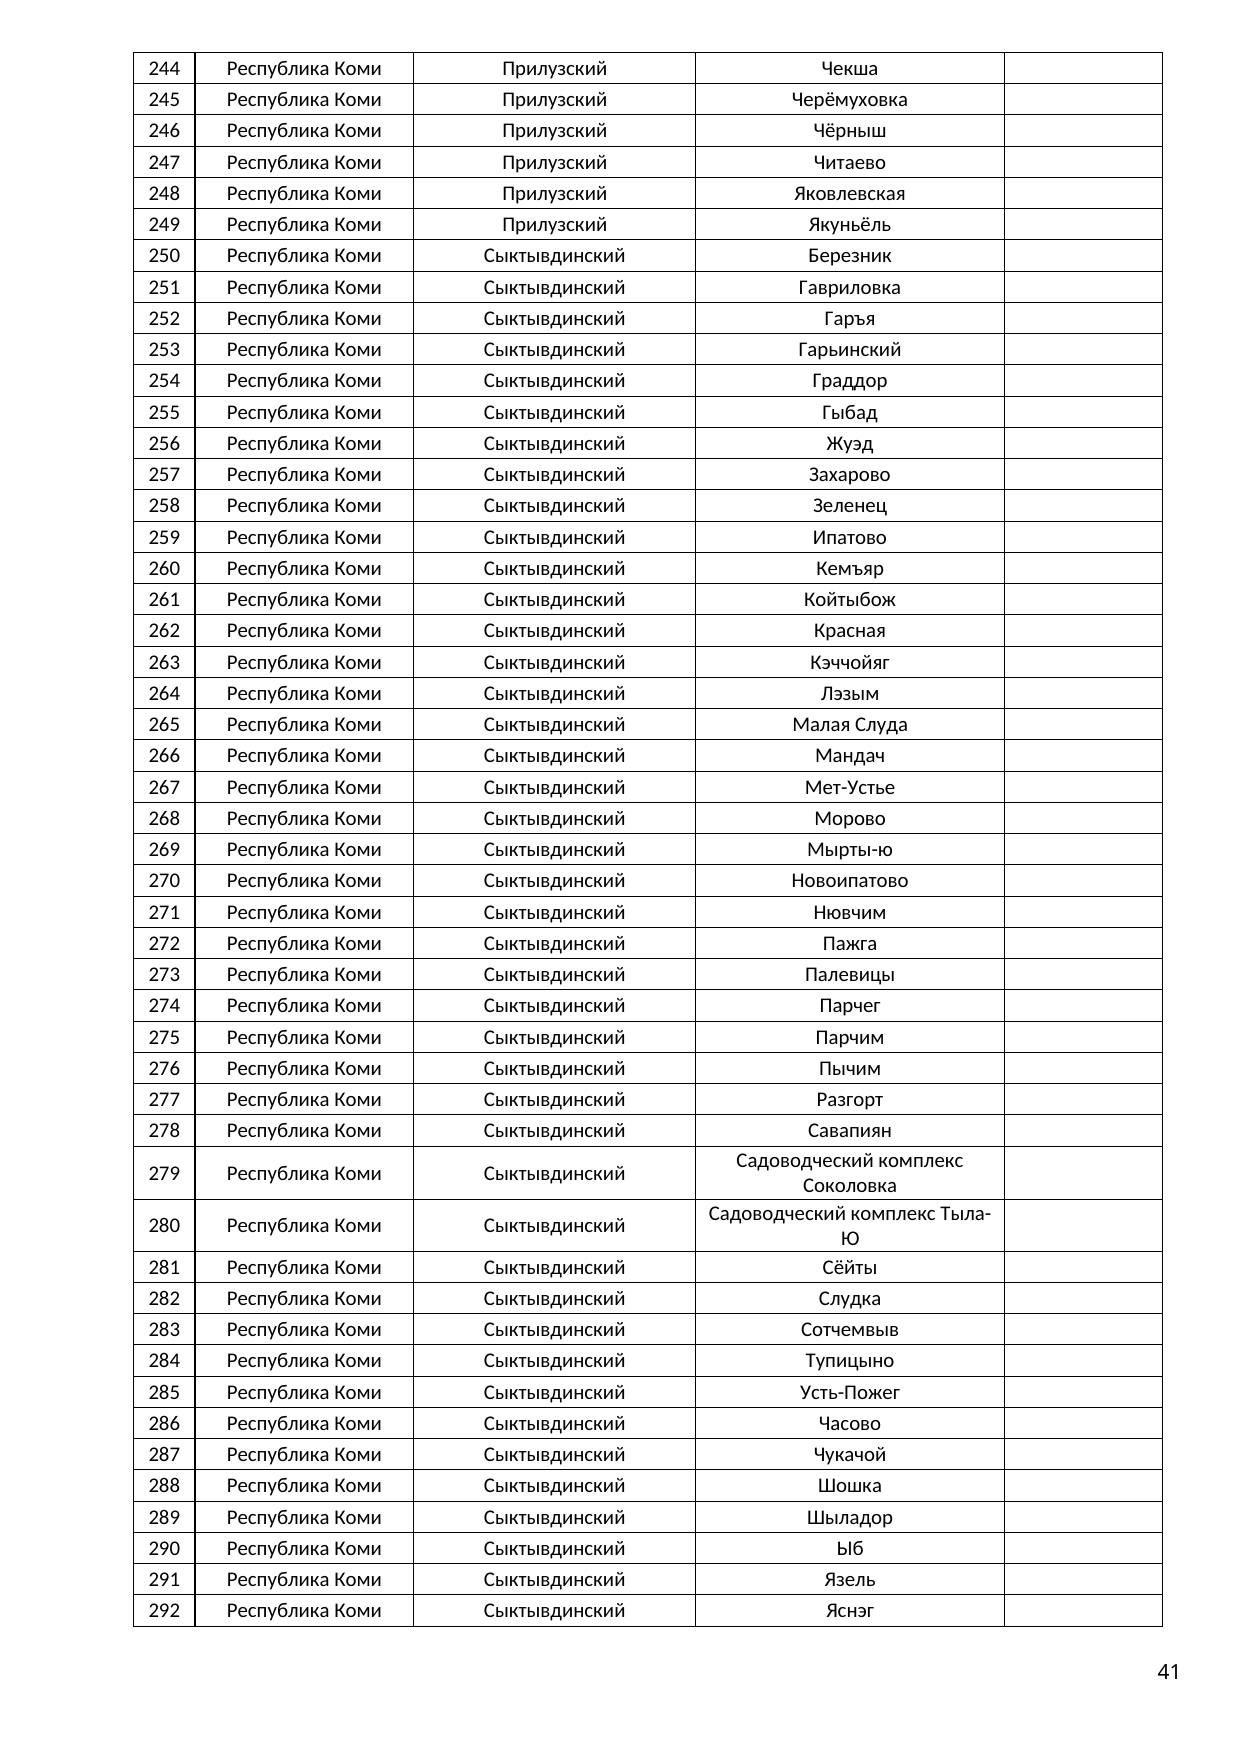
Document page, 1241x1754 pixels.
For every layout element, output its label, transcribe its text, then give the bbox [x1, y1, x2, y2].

table_cell 267 [134, 772, 194, 802]
table_cell Зеленец [696, 490, 1004, 521]
table_cell [1005, 1283, 1162, 1313]
table_cell [1005, 709, 1162, 739]
table_cell Разгорт [696, 1084, 1004, 1114]
table_cell Сыктывдинский [414, 959, 695, 989]
table_cell 268 [134, 803, 194, 833]
table_cell 286 [134, 1408, 194, 1438]
table_cell Садоводческий комплекс Тыла-Ю [696, 1200, 1004, 1251]
table_cell 264 [134, 678, 194, 708]
table_cell Республика Коми [196, 709, 413, 739]
table_cell Республика Коми [196, 647, 413, 677]
table_cell 266 [134, 740, 194, 771]
table_cell [1005, 584, 1162, 614]
table_cell Сыктывдинский [414, 490, 695, 521]
table_cell Сыктывдинский [414, 553, 695, 583]
table_cell Пычим [696, 1053, 1004, 1083]
table_cell 263 [134, 647, 194, 677]
table_cell 254 [134, 365, 194, 396]
table_cell [1005, 334, 1162, 364]
table_cell Сыктывдинский [414, 803, 695, 833]
table_cell [1005, 1115, 1162, 1146]
table_cell Республика Коми [196, 1084, 413, 1114]
table_cell Гавриловка [696, 272, 1004, 302]
table_cell Яснэг [696, 1595, 1004, 1626]
table_cell 244 [134, 53, 194, 83]
table_cell [1005, 522, 1162, 552]
table_cell Мандач [696, 740, 1004, 771]
table_cell [1005, 84, 1162, 114]
table_cell [1005, 772, 1162, 802]
table_cell Сыктывдинский [414, 897, 695, 927]
table_cell Сыктывдинский [414, 1053, 695, 1083]
table_cell Сыктывдинский [414, 334, 695, 364]
table_cell Сыктывдинский [414, 1283, 695, 1313]
table_cell 265 [134, 709, 194, 739]
table_cell Часово [696, 1408, 1004, 1438]
table_cell Республика Коми [196, 303, 413, 333]
table_cell 274 [134, 990, 194, 1021]
table_cell 262 [134, 615, 194, 646]
table_cell Березник [696, 240, 1004, 271]
table_cell [1005, 990, 1162, 1021]
table_cell Республика Коми [196, 459, 413, 489]
table_cell Сыктывдинский [414, 772, 695, 802]
table_cell Сыктывдинский [414, 990, 695, 1021]
table_cell [1005, 959, 1162, 989]
table_cell [1005, 897, 1162, 927]
table_cell Чукачой [696, 1439, 1004, 1469]
table_cell Красная [696, 615, 1004, 646]
table_cell Малая Слуда [696, 709, 1004, 739]
table_cell 281 [134, 1252, 194, 1282]
table_cell Усть-Пожег [696, 1377, 1004, 1407]
table_cell 248 [134, 178, 194, 208]
table_cell Читаево [696, 147, 1004, 177]
table_cell Республика Коми [196, 928, 413, 958]
table_cell Сыктывдинский [414, 678, 695, 708]
table_cell Республика Коми [196, 990, 413, 1021]
table_cell [1005, 1147, 1162, 1199]
table_cell Сыктывдинский [414, 1115, 695, 1146]
table_cell Прилузский [414, 147, 695, 177]
table_cell [1005, 272, 1162, 302]
table_cell [1005, 553, 1162, 583]
table_cell Сыктывдинский [414, 397, 695, 427]
table_cell [1005, 1345, 1162, 1376]
table_cell [1005, 1470, 1162, 1501]
table_cell 291 [134, 1564, 194, 1594]
table_cell Сыктывдинский [414, 584, 695, 614]
table_cell [1005, 928, 1162, 958]
table_cell Республика Коми [196, 678, 413, 708]
table_cell [1005, 865, 1162, 896]
table_cell 247 [134, 147, 194, 177]
table_cell 255 [134, 397, 194, 427]
table_cell Сыктывдинский [414, 1564, 695, 1594]
table_cell Республика Коми [196, 147, 413, 177]
table_cell 260 [134, 553, 194, 583]
table_cell Прилузский [414, 178, 695, 208]
table_cell 250 [134, 240, 194, 271]
table_cell Якуньёль [696, 209, 1004, 239]
table_cell [1005, 1564, 1162, 1594]
table_cell 277 [134, 1084, 194, 1114]
table_cell Республика Коми [196, 209, 413, 239]
table_cell 292 [134, 1595, 194, 1626]
table_cell 284 [134, 1345, 194, 1376]
table_cell Палевицы [696, 959, 1004, 989]
table_cell Республика Коми [196, 490, 413, 521]
table_cell Сыктывдинский [414, 1408, 695, 1438]
table_cell [1005, 834, 1162, 864]
table_cell Сыктывдинский [414, 1502, 695, 1532]
table_cell Республика Коми [196, 84, 413, 114]
table_cell Черёмуховка [696, 84, 1004, 114]
table_cell 288 [134, 1470, 194, 1501]
table_cell Республика Коми [196, 1053, 413, 1083]
table_cell Республика Коми [196, 1502, 413, 1532]
table_cell Шыладор [696, 1502, 1004, 1532]
table_cell Мет-Устье [696, 772, 1004, 802]
table_cell Ипатово [696, 522, 1004, 552]
table_cell [1005, 647, 1162, 677]
table_cell [1005, 303, 1162, 333]
table_cell Республика Коми [196, 1252, 413, 1282]
table_cell Республика Коми [196, 1470, 413, 1501]
table_cell Республика Коми [196, 1345, 413, 1376]
table_cell [1005, 428, 1162, 458]
table_cell 289 [134, 1502, 194, 1532]
table_cell Гарьинский [696, 334, 1004, 364]
table_cell Республика Коми [196, 240, 413, 271]
table_cell Республика Коми [196, 334, 413, 364]
table_cell Республика Коми [196, 1439, 413, 1469]
table_cell Республика Коми [196, 397, 413, 427]
table_cell Пажга [696, 928, 1004, 958]
table_cell Чёрныш [696, 115, 1004, 146]
table_cell Республика Коми [196, 1022, 413, 1052]
table_cell Республика Коми [196, 272, 413, 302]
table_cell Койтыбож [696, 584, 1004, 614]
table_cell 290 [134, 1533, 194, 1563]
table_cell Прилузский [414, 53, 695, 83]
table_cell [1005, 1022, 1162, 1052]
table_cell Парчим [696, 1022, 1004, 1052]
table_cell Парчег [696, 990, 1004, 1021]
table_cell Республика Коми [196, 584, 413, 614]
table_cell 287 [134, 1439, 194, 1469]
table_cell Прилузский [414, 115, 695, 146]
table_cell Сыктывдинский [414, 272, 695, 302]
table_cell Сыктывдинский [414, 459, 695, 489]
table_cell Республика Коми [196, 1283, 413, 1313]
table_cell [1005, 459, 1162, 489]
table_cell 261 [134, 584, 194, 614]
table_cell Республика Коми [196, 772, 413, 802]
table_cell Мырты-ю [696, 834, 1004, 864]
table_cell 279 [134, 1147, 194, 1199]
table_cell 246 [134, 115, 194, 146]
table_cell [1005, 1533, 1162, 1563]
table_cell Республика Коми [196, 115, 413, 146]
table_cell [1005, 147, 1162, 177]
table_cell 253 [134, 334, 194, 364]
table_cell [1005, 397, 1162, 427]
table_cell 269 [134, 834, 194, 864]
table_cell Республика Коми [196, 553, 413, 583]
table_cell Республика Коми [196, 1564, 413, 1594]
table_cell Республика Коми [196, 1533, 413, 1563]
table_cell 249 [134, 209, 194, 239]
table_cell Слудка [696, 1283, 1004, 1313]
table_cell Сыктывдинский [414, 1439, 695, 1469]
table_cell Сыктывдинский [414, 1200, 695, 1251]
table_cell Прилузский [414, 84, 695, 114]
table_cell Сыктывдинский [414, 1345, 695, 1376]
table_cell Республика Коми [196, 1147, 413, 1199]
table_cell Садоводческий комплекс Соколовка [696, 1147, 1004, 1199]
table_cell Республика Коми [196, 834, 413, 864]
table_cell Сотчемвыв [696, 1314, 1004, 1344]
table_cell Граддор [696, 365, 1004, 396]
table_cell Республика Коми [196, 865, 413, 896]
table_cell [1005, 1200, 1162, 1251]
table_cell Республика Коми [196, 1408, 413, 1438]
table_cell [1005, 1439, 1162, 1469]
table_cell [1005, 209, 1162, 239]
table_cell [1005, 178, 1162, 208]
table_cell 270 [134, 865, 194, 896]
table_cell 271 [134, 897, 194, 927]
table_cell 276 [134, 1053, 194, 1083]
table_cell Сёйты [696, 1252, 1004, 1282]
table_cell Республика Коми [196, 1314, 413, 1344]
table_cell [1005, 1084, 1162, 1114]
table_cell [1005, 115, 1162, 146]
table_cell Сыктывдинский [414, 865, 695, 896]
table_cell Республика Коми [196, 803, 413, 833]
table_cell [1005, 1314, 1162, 1344]
table_cell Сыктывдинский [414, 928, 695, 958]
table_cell Республика Коми [196, 897, 413, 927]
table_cell [1005, 1053, 1162, 1083]
table_cell Сыктывдинский [414, 240, 695, 271]
table_cell Захарово [696, 459, 1004, 489]
table_cell Сыктывдинский [414, 834, 695, 864]
table_cell [1005, 1408, 1162, 1438]
table_cell [1005, 490, 1162, 521]
table_cell Язель [696, 1564, 1004, 1594]
table_cell Сыктывдинский [414, 647, 695, 677]
table_cell Новоипатово [696, 865, 1004, 896]
table_cell Республика Коми [196, 522, 413, 552]
table_cell 285 [134, 1377, 194, 1407]
table_cell [1005, 803, 1162, 833]
table_cell Республика Коми [196, 740, 413, 771]
table_cell Республика Коми [196, 615, 413, 646]
table_cell 258 [134, 490, 194, 521]
table_cell Республика Коми [196, 1595, 413, 1626]
table_cell Республика Коми [196, 178, 413, 208]
table_cell 272 [134, 928, 194, 958]
table_cell Сыктывдинский [414, 1022, 695, 1052]
table_cell [1005, 1595, 1162, 1626]
table_cell Ыб [696, 1533, 1004, 1563]
table_cell Сыктывдинский [414, 365, 695, 396]
table_cell Республика Коми [196, 959, 413, 989]
table_cell Сыктывдинский [414, 1533, 695, 1563]
table_cell Тупицыно [696, 1345, 1004, 1376]
table_cell 245 [134, 84, 194, 114]
table_cell Сыктывдинский [414, 1252, 695, 1282]
table_cell Нювчим [696, 897, 1004, 927]
table_cell Республика Коми [196, 1200, 413, 1251]
table_cell 273 [134, 959, 194, 989]
table_cell [1005, 53, 1162, 83]
table_cell 282 [134, 1283, 194, 1313]
table_cell 252 [134, 303, 194, 333]
table_cell Морово [696, 803, 1004, 833]
table_cell 275 [134, 1022, 194, 1052]
table_cell Сыктывдинский [414, 1377, 695, 1407]
table_cell Кемъяр [696, 553, 1004, 583]
table_cell Гыбад [696, 397, 1004, 427]
table_cell Республика Коми [196, 428, 413, 458]
table_cell Яковлевская [696, 178, 1004, 208]
table_cell Шошка [696, 1470, 1004, 1501]
table_cell 256 [134, 428, 194, 458]
table_cell Гаръя [696, 303, 1004, 333]
table_cell 278 [134, 1115, 194, 1146]
table_cell Сыктывдинский [414, 1595, 695, 1626]
table_cell 283 [134, 1314, 194, 1344]
table_cell Сыктывдинский [414, 740, 695, 771]
table_cell Сыктывдинский [414, 1147, 695, 1199]
table_cell Республика Коми [196, 53, 413, 83]
table_cell Сыктывдинский [414, 428, 695, 458]
table_cell Жуэд [696, 428, 1004, 458]
table_cell Савапиян [696, 1115, 1004, 1146]
table_cell Прилузский [414, 209, 695, 239]
table_cell Республика Коми [196, 1377, 413, 1407]
table_cell [1005, 740, 1162, 771]
table_cell Лэзым [696, 678, 1004, 708]
table_cell Республика Коми [196, 365, 413, 396]
table_cell 257 [134, 459, 194, 489]
table_cell Сыктывдинский [414, 709, 695, 739]
table_cell [1005, 615, 1162, 646]
table_cell Республика Коми [196, 1115, 413, 1146]
table_cell 251 [134, 272, 194, 302]
table_cell [1005, 1502, 1162, 1532]
table_cell 259 [134, 522, 194, 552]
table_cell [1005, 1252, 1162, 1282]
table_cell Сыктывдинский [414, 1314, 695, 1344]
table_cell Сыктывдинский [414, 1084, 695, 1114]
table_cell Чекша [696, 53, 1004, 83]
table_cell Кэччойяг [696, 647, 1004, 677]
table_cell Сыктывдинский [414, 303, 695, 333]
table_cell Сыктывдинский [414, 615, 695, 646]
table_cell [1005, 240, 1162, 271]
table_cell Сыктывдинский [414, 522, 695, 552]
table_cell [1005, 1377, 1162, 1407]
table_cell [1005, 365, 1162, 396]
table_cell Сыктывдинский [414, 1470, 695, 1501]
table_cell [1005, 678, 1162, 708]
table_cell 280 [134, 1200, 194, 1251]
